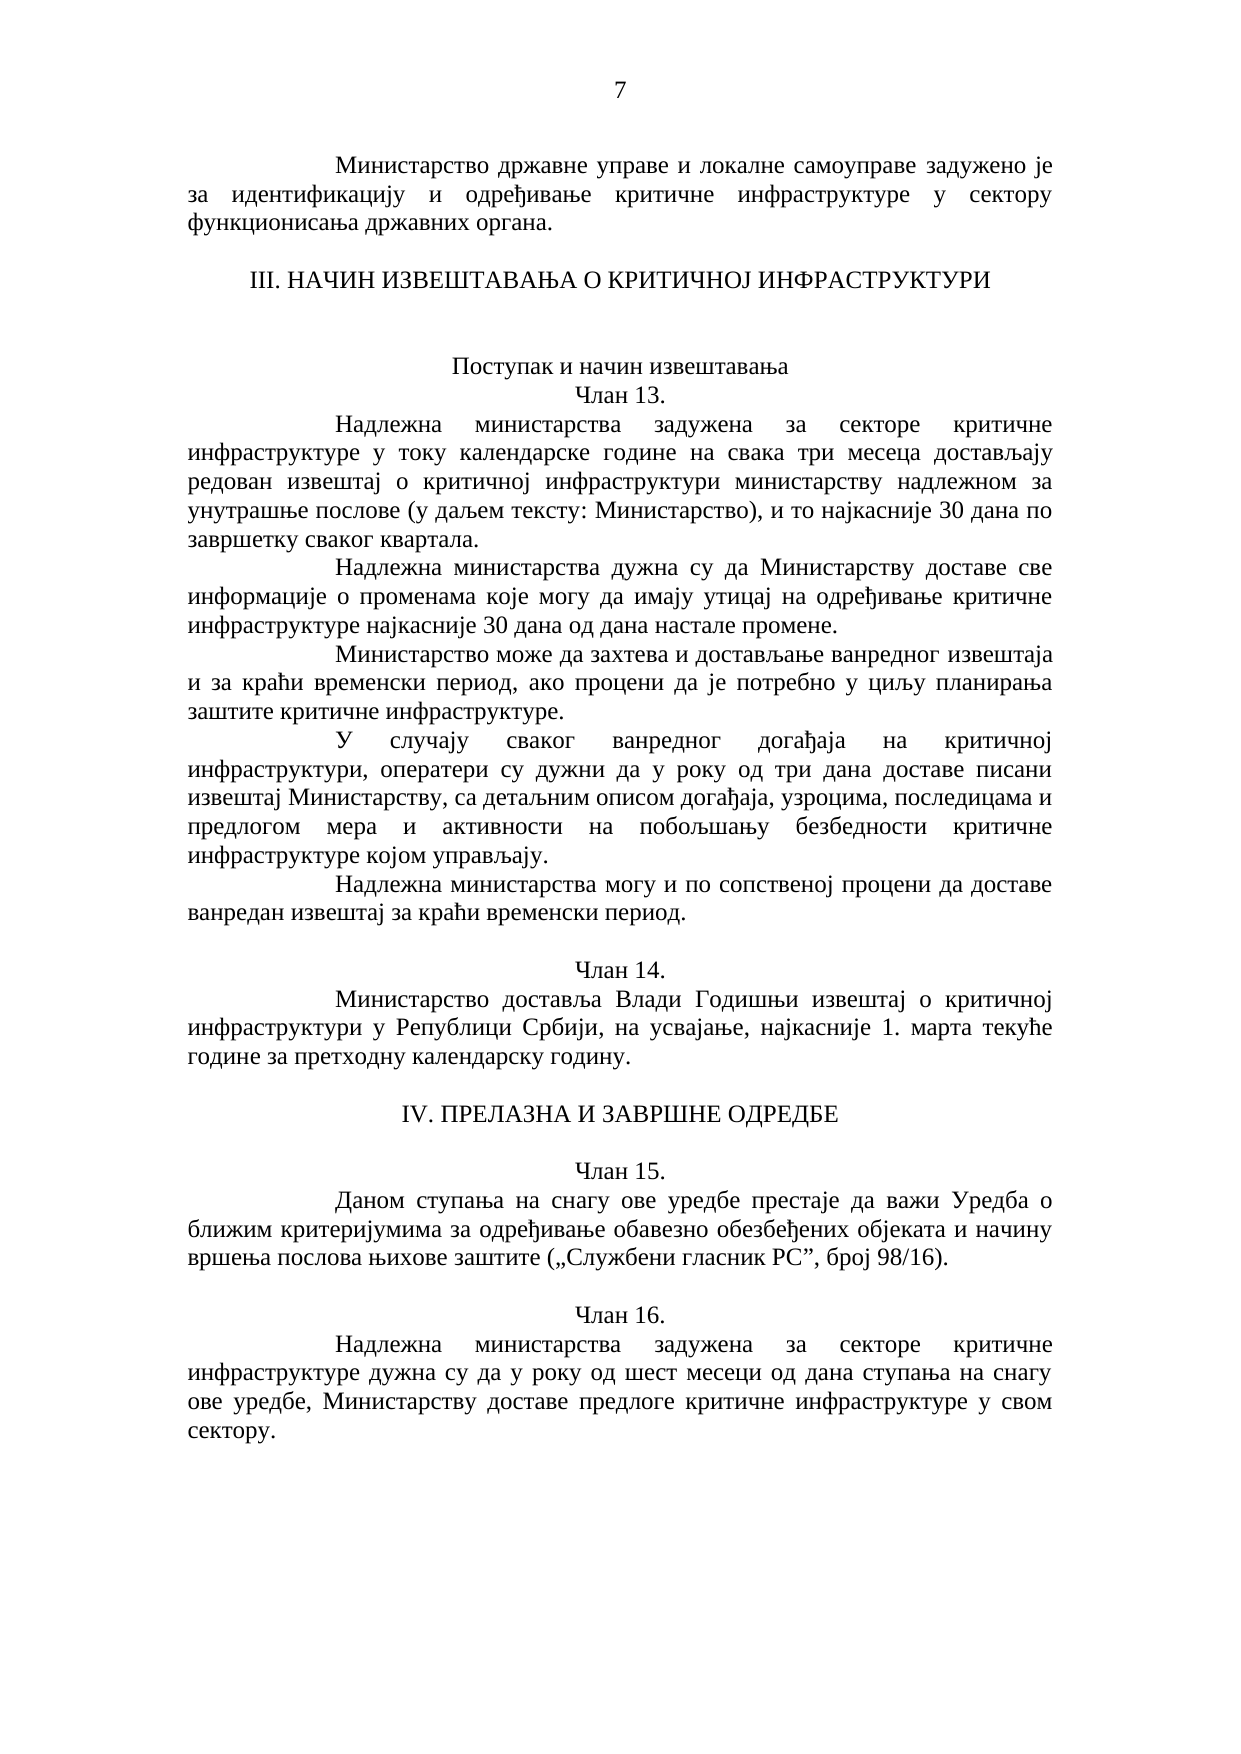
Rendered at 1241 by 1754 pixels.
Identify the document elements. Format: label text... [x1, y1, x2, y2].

text Поступак и начин извештавања [187, 351, 1053, 380]
text Надлежна министарства могу и по сопственој процени да доставе ванредан извештај за краћи временски период. [187, 869, 1053, 926]
text Даном ступања на снагу ове уредбе престаје да важи Уредба о ближим критеријумима за одређивање обавезно обезбеђених објеката и начину вршења послова њихове заштите („Службени гласник РС”, број 98/16). [187, 1185, 1053, 1271]
text Члан 15. [187, 1156, 1053, 1185]
text У случају сваког ванредног догађаја на критичној инфраструктури, оператери су дужни да у року од три дана доставе писани извештај Министарству, са детаљним описом догађаја, узроцима, последицама и предлогом мера и активности на побољшању безбедности критичне инфраструктуре којом управљају. [187, 725, 1053, 869]
text Министарство доставља Влади Годишњи извештај о критичној инфраструктури у Републици Србији, на усвајање, најкасније 1. марта текуће године за претходну календарску годину. [187, 984, 1053, 1070]
text Члан 13. [187, 380, 1053, 409]
text III. НАЧИН ИЗВЕШТАВАЊА О КРИТИЧНОЈ ИНФРАСТРУКТУРИ [187, 265, 1053, 294]
text Надлежна министарства задужена за секторе критичне инфраструктуре дужна су да у року од шест месеци од дана ступања на снагу ове уредбе, Министарству доставе предлоге критичне инфраструктуре у свом сектору. [187, 1329, 1053, 1444]
text IV. ПРЕЛАЗНА И ЗАВРШНЕ ОДРЕДБЕ [187, 1099, 1053, 1127]
text Члан 14. [187, 955, 1053, 984]
text Министарство може да захтева и достављање ванредног извештаја и за краћи временски период, ако процени да је потребно у циљу планирања заштите критичне инфраструктуре. [187, 639, 1053, 725]
text Члан 16. [187, 1300, 1053, 1329]
text Надлежна министарства дужна су да Министарству доставе све информације о променама које могу да имају утицај на одређивање критичне инфраструктуре најкасније 30 дана од дана настале промене. [187, 552, 1053, 639]
text Министарство државне управе и локалне самоуправе задужено је за идентификацију и одређивање критичне инфраструктуре у сектору функционисања државних органа. [187, 150, 1053, 236]
text Надлежна министарства задужена за секторе критичне инфраструктуре у току календарске године на свака три месеца достављају редован извештај о критичној инфраструктури министарству надлежном за унутрашње послове (у даљем тексту: Министарство), и то најкасније 30 дана по завршетку сваког квартала. [187, 409, 1053, 552]
